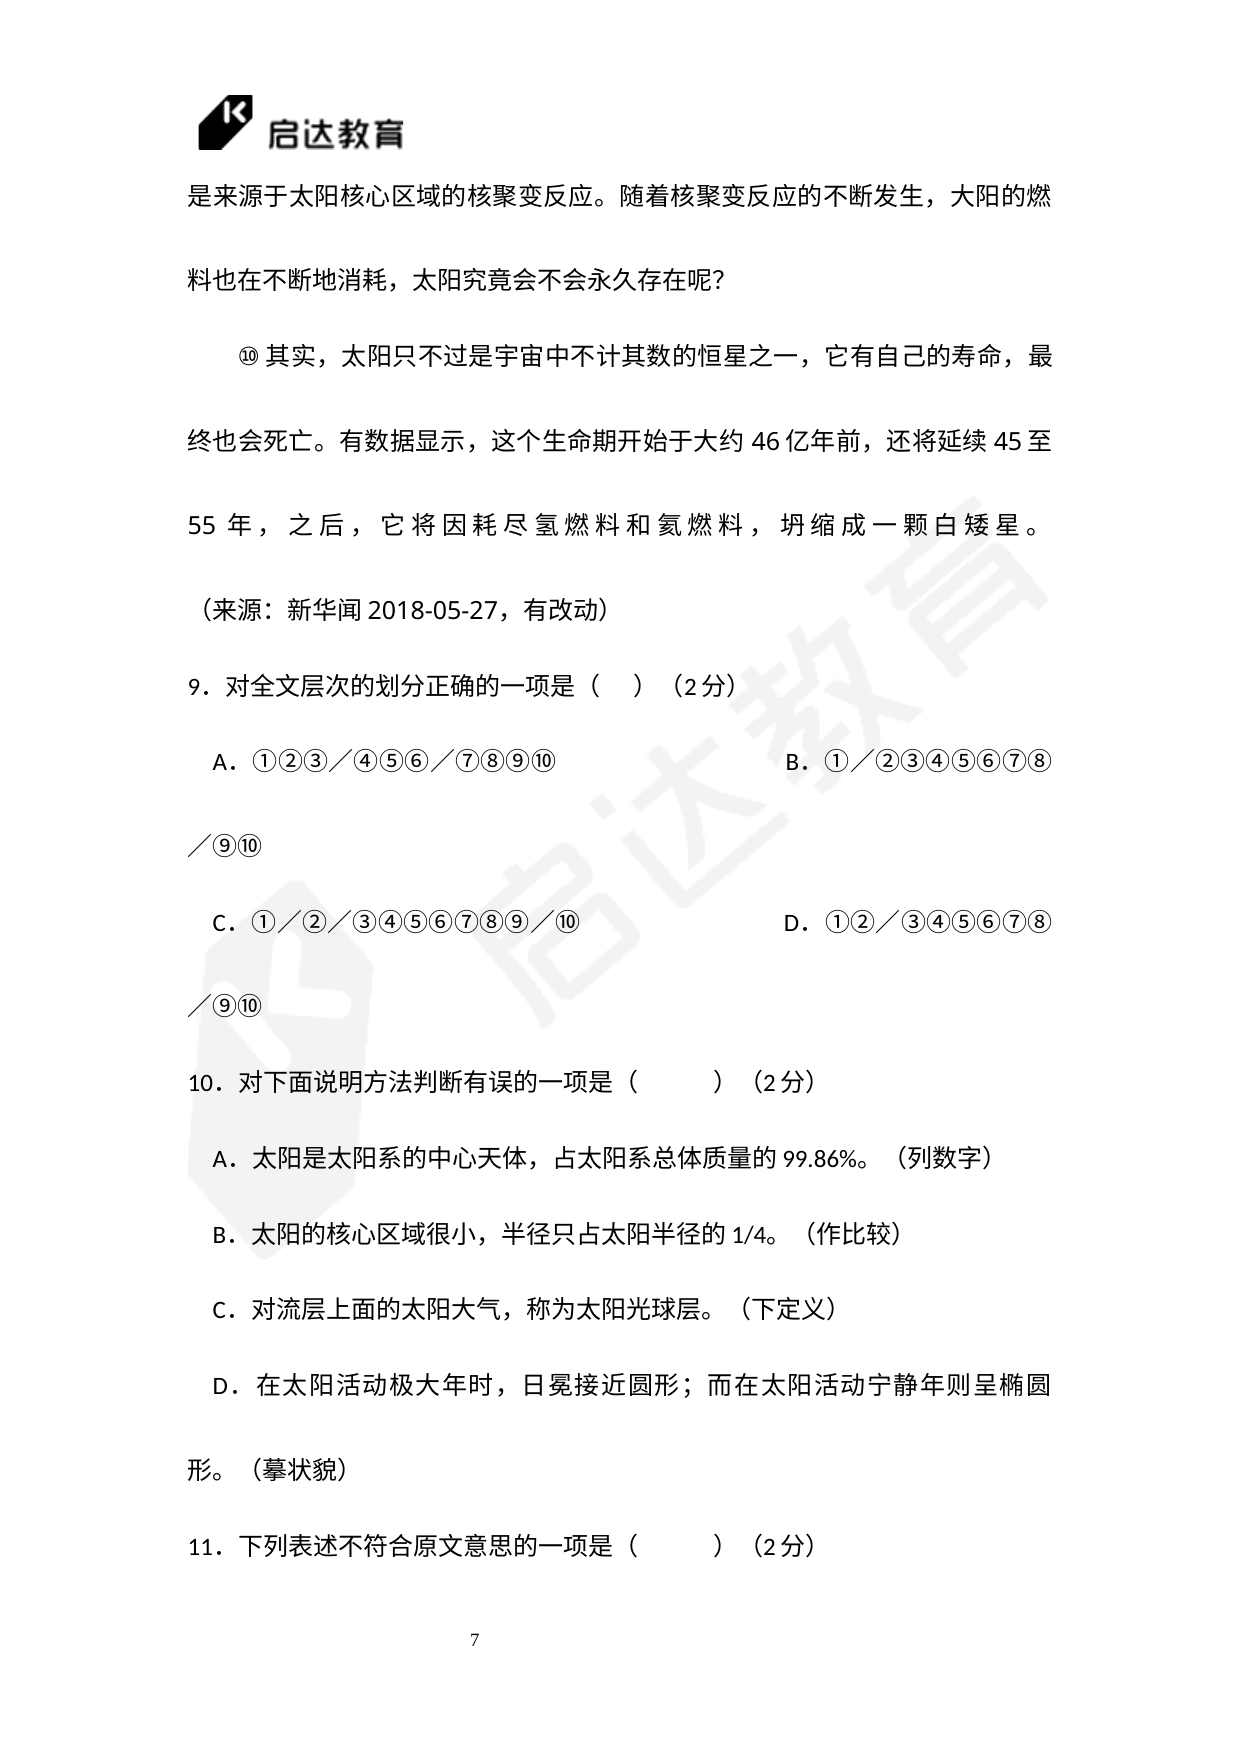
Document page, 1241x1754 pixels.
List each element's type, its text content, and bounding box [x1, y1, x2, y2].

text 10．对下面说明方法判断有误的一项是（ ）（2分） [187, 1048, 1053, 1113]
picture [198, 95, 404, 150]
text ⑨从太阳的结构我们了解到，太阳虽然看似一个大火球，实际上它的能量是来源于太阳核心区域的核聚变反应。随着核聚变反应的不断发生，大阳的燃料也在不断地消耗，太阳究竟会不会永久存在呢？ [187, 162, 1053, 311]
text C．①／②／③④⑤⑥⑦⑧⑨／⑩ D．①②／③④⑤⑥⑦⑧／⑨⑩ [187, 888, 1053, 1037]
text C．对流层上面的太阳大气，称为太阳光球层。（下定义） [187, 1276, 1053, 1341]
text A．太阳是太阳系的中心天体，占太阳系总体质量的99.86%。（列数字） [187, 1124, 1053, 1189]
text ⑩其实，太阳只不过是宇宙中不计其数的恒星之一，它有自己的寿命，最终也会死亡。有数据显示，这个生命期开始于大约46亿年前，还将延续45至55年，之后，它将因耗尽氢燃料和氦燃料，坍缩成一颗白矮星。 （来源：新华闻2018-05-27，有改动） [187, 322, 1053, 641]
text 11．下列表述不符合原文意思的一项是（ ）（2分） [187, 1512, 1053, 1577]
text B．太阳的核心区域很小，半径只占太阳半径的1/4。（作比较） [187, 1200, 1053, 1265]
text D．在太阳活动极大年时，日冕接近圆形；而在太阳活动宁静年则呈椭圆形。（摹状貌） [187, 1351, 1053, 1501]
text A．①②③／④⑤⑥／⑦⑧⑨⑩ B．①／②③④⑤⑥⑦⑧／⑨⑩ [187, 727, 1053, 877]
text 9．对全文层次的划分正确的一项是（ ）（2分） [187, 652, 1053, 717]
